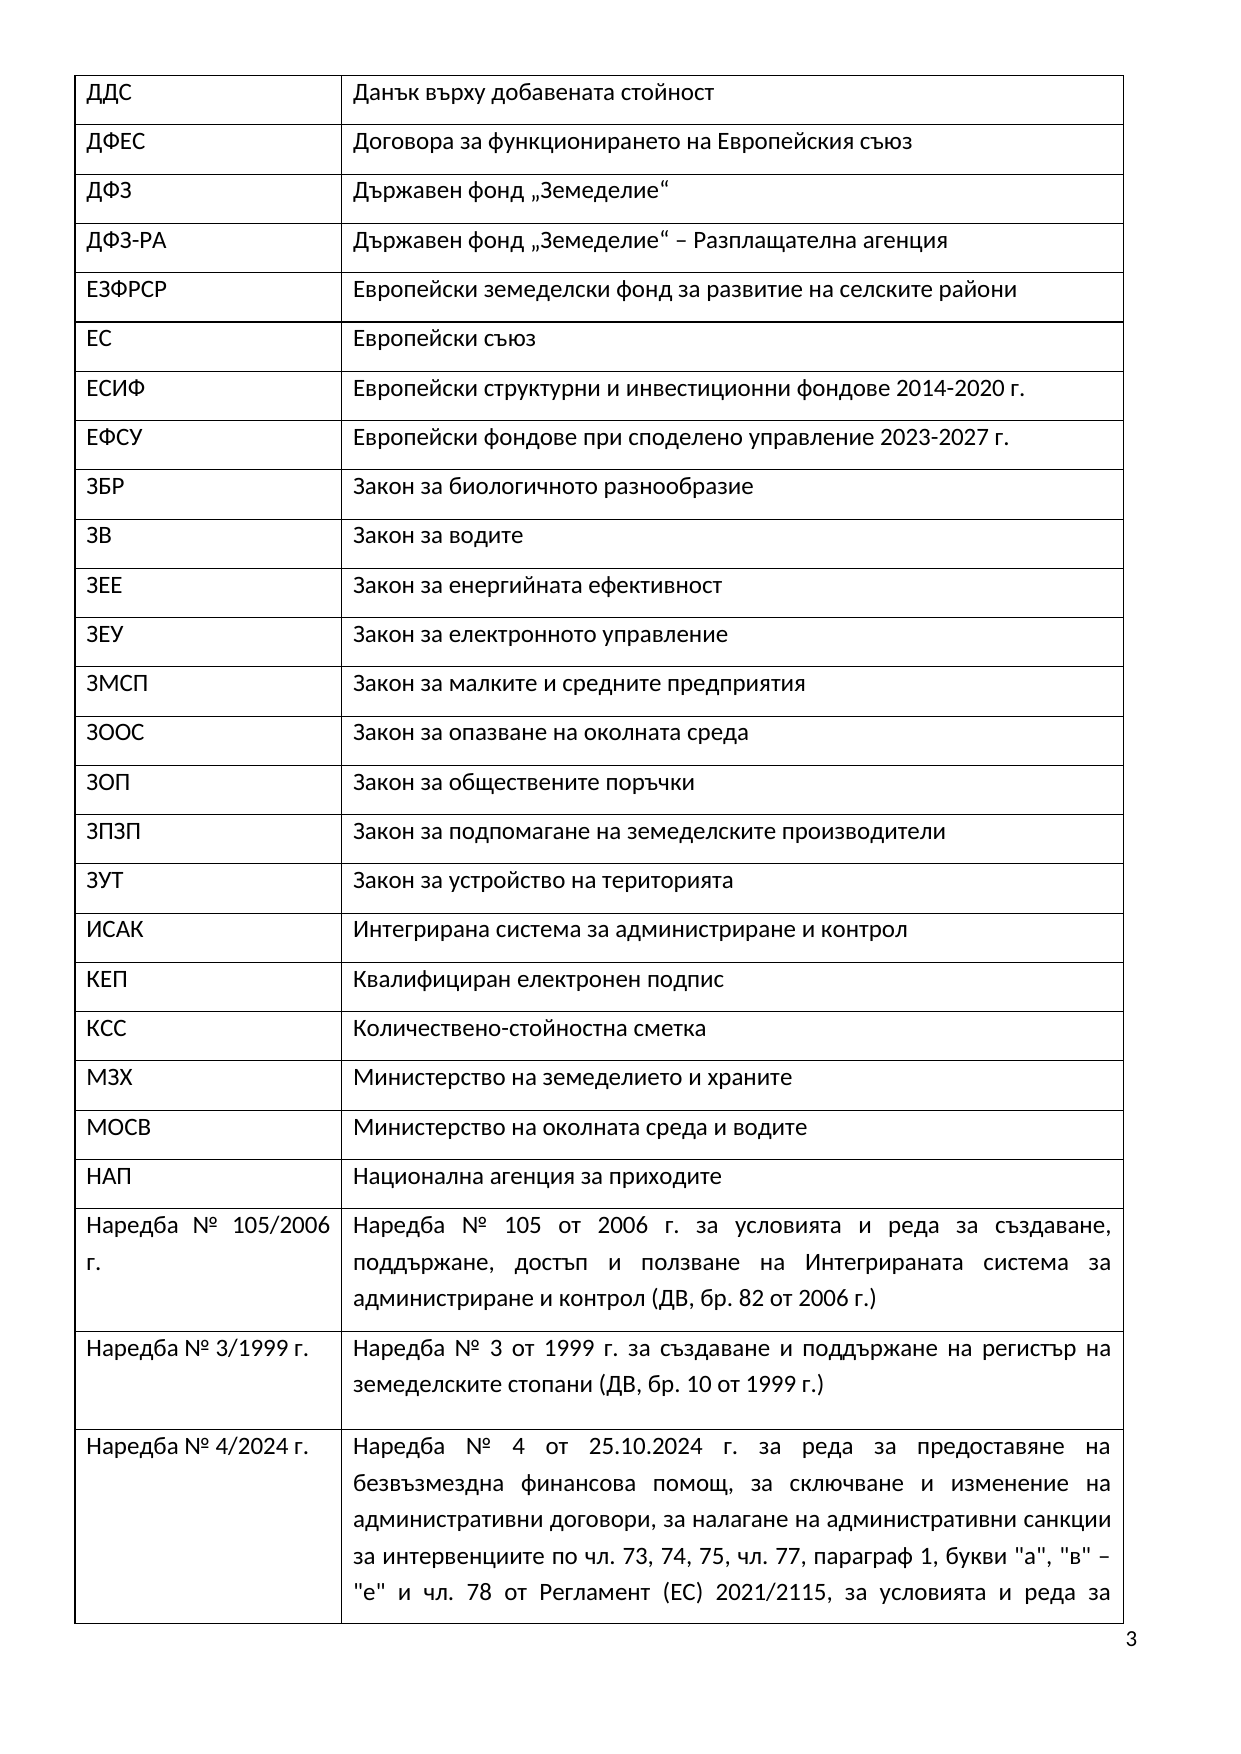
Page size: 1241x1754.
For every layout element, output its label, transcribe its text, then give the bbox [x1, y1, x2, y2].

table_cell ЗЕЕ [76, 569, 341, 617]
table_cell ЕСИФ [76, 372, 341, 420]
table_cell ЗВ [76, 520, 341, 568]
table_cell Европейски структурни и инвестиционни фондове 2014-2020 г. [342, 372, 1123, 420]
table_cell ЕФСУ [76, 421, 341, 469]
table_cell ДФЕС [76, 125, 341, 173]
table_cell Европейски фондове при споделено управление 2023-2027 г. [342, 421, 1123, 469]
table_cell ДФЗ-РА [76, 224, 341, 272]
table_cell ЗУТ [76, 864, 341, 913]
table_cell Наредба № 105/2006 г. [76, 1209, 341, 1331]
table_cell МЗХ [76, 1061, 341, 1110]
table_cell Закон за енергийната ефективност [342, 569, 1123, 617]
table_cell МОСВ [76, 1111, 341, 1159]
table_cell ЗООС [76, 717, 341, 765]
table_cell Закон за опазване на околната среда [342, 717, 1123, 765]
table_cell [342, 1430, 1123, 1623]
table_cell ЗПЗП [76, 815, 341, 863]
table_cell ЕЗФРСР [76, 273, 341, 321]
table_cell Закон за биологичното разнообразие [342, 470, 1123, 518]
table_cell Закон за подпомагане на земеделските производители [342, 815, 1123, 863]
table_cell ЕС [76, 323, 341, 371]
table_cell Наредба № 4/2024 г. [76, 1430, 341, 1623]
table_cell Количествено-стойностна сметка [342, 1012, 1123, 1060]
table_cell Държавен фонд „Земеделие“ – Разплащателна агенция [342, 224, 1123, 272]
table_cell Закон за обществените поръчки [342, 766, 1123, 814]
table_cell Наредба № 105 от 2006 г. за условията и реда за създаване, поддържане, достъп и ползване на Интегрираната система за администриране и контрол (ДВ, бр. 82 от 2006 г.) [342, 1209, 1123, 1331]
table_cell Министерство на околната среда и водите [342, 1111, 1123, 1159]
table_cell ДДС [76, 76, 341, 124]
table_cell ИСАК [76, 914, 341, 962]
table_cell ДФЗ [76, 175, 341, 223]
table_cell НАП [76, 1160, 341, 1208]
table_cell КЕП [76, 963, 341, 1011]
table_cell Наредба № 3 от 1999 г. за създаване и поддържане на регистър на земеделските стопани (ДВ, бр. 10 от 1999 г.) [342, 1332, 1123, 1429]
table_cell ЗБР [76, 470, 341, 518]
table_cell ЗОП [76, 766, 341, 814]
table_cell Държавен фонд „Земеделие“ [342, 175, 1123, 223]
table_cell Министерство на земеделието и храните [342, 1061, 1123, 1110]
table_cell Закон за водите [342, 520, 1123, 568]
table_cell Национална агенция за приходите [342, 1160, 1123, 1208]
table_cell Европейски съюз [342, 323, 1123, 371]
table_cell Закон за малките и средните предприятия [342, 667, 1123, 716]
table_cell Наредба № 3/1999 г. [76, 1332, 341, 1429]
table_cell Квалифициран електронен подпис [342, 963, 1123, 1011]
table_cell Европейски земеделски фонд за развитие на селските райони [342, 273, 1123, 321]
table_cell Договора за функционирането на Европейския съюз [342, 125, 1123, 173]
table_cell ЗЕУ [76, 618, 341, 666]
table_cell Интегрирана система за администриране и контрол [342, 914, 1123, 962]
table_cell Закон за електронното управление [342, 618, 1123, 666]
table_cell Закон за устройство на територията [342, 864, 1123, 913]
table_cell КСС [76, 1012, 341, 1060]
table_cell Данък върху добавената стойност [342, 76, 1123, 124]
table_cell ЗМСП [76, 667, 341, 716]
